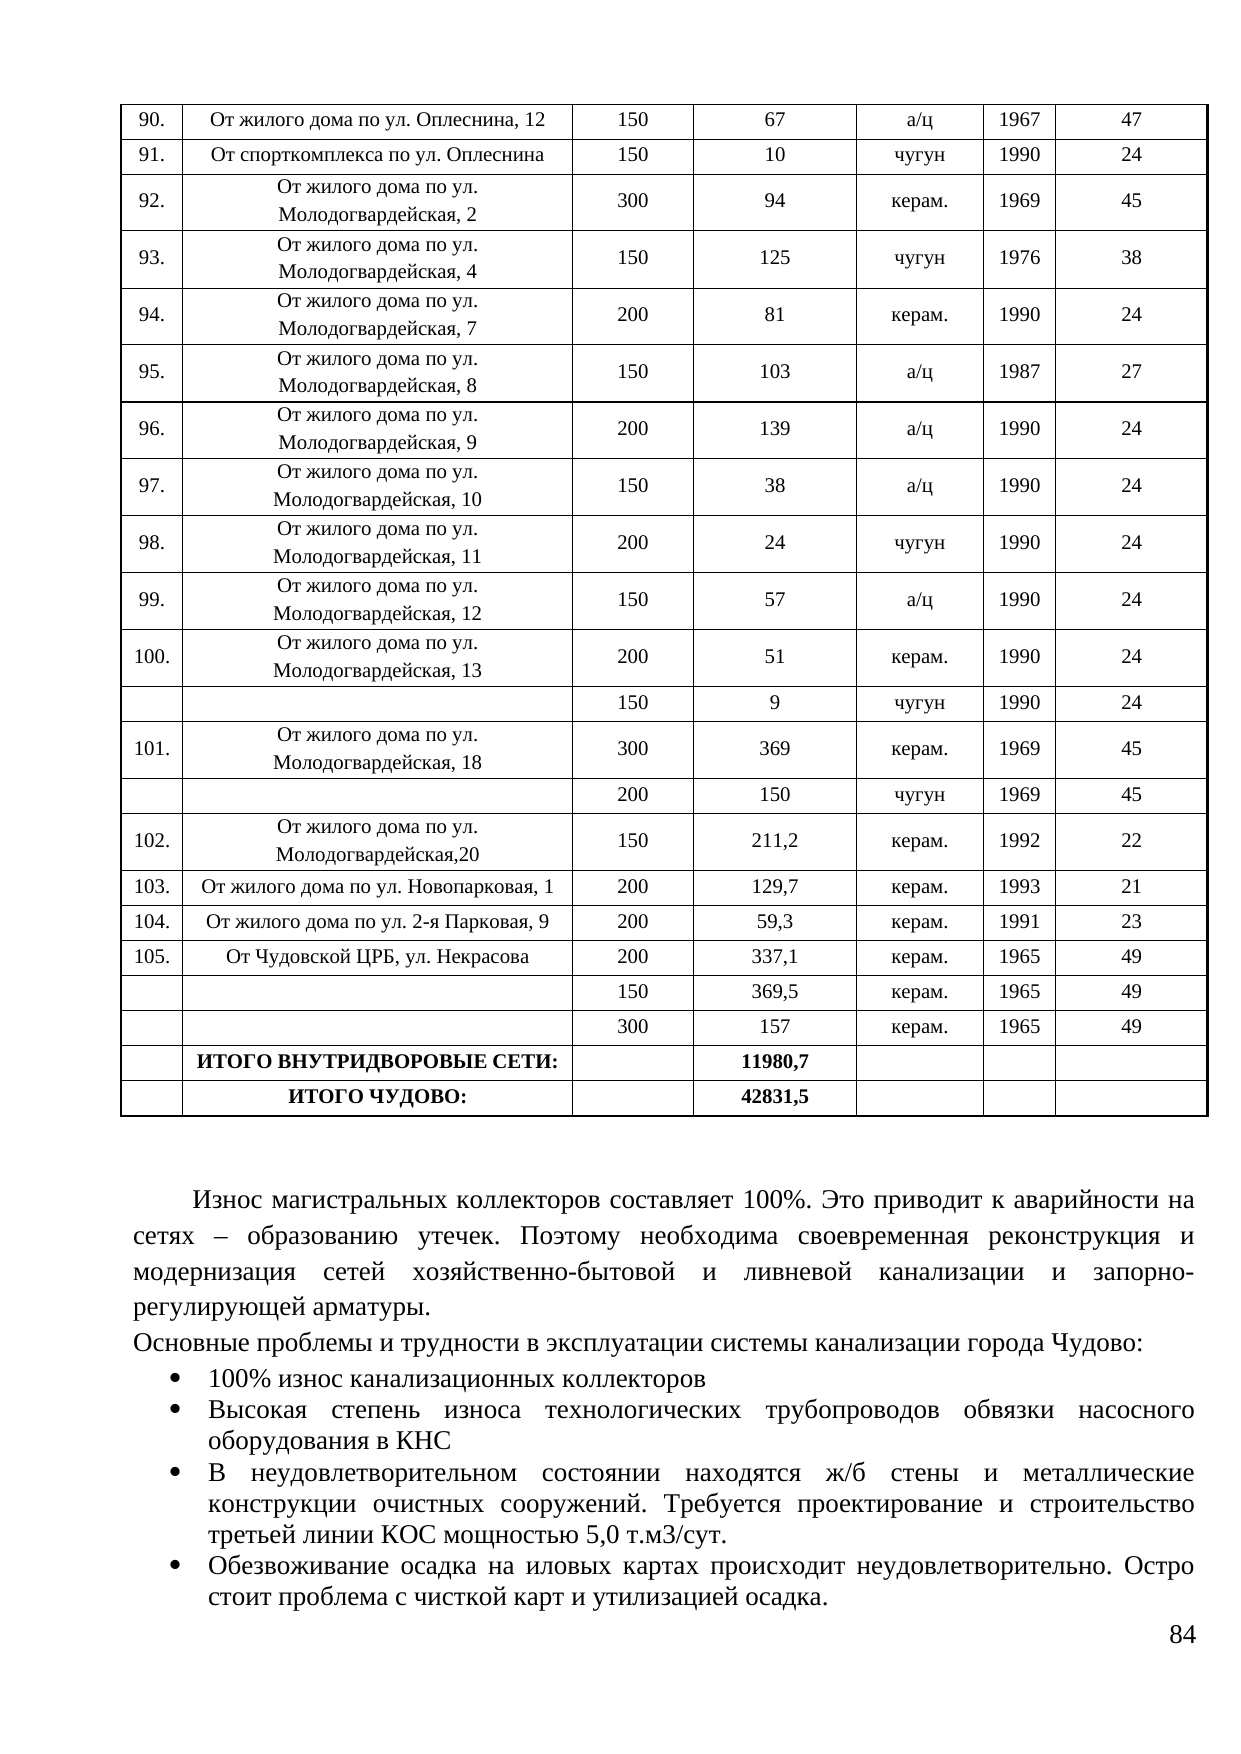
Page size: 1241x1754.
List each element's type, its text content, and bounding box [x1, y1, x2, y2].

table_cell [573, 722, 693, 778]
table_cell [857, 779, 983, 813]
text Износ магистральных коллекторов составляет 100%. Это приводит к аварийности на сетях – образованию утечек. Поэтому необходима своевременная реконструкция и модернизация сетей хозяйственно-бытовой и ливневой канализации и запорно-регулирующей арматуры. [133, 1183, 1196, 1322]
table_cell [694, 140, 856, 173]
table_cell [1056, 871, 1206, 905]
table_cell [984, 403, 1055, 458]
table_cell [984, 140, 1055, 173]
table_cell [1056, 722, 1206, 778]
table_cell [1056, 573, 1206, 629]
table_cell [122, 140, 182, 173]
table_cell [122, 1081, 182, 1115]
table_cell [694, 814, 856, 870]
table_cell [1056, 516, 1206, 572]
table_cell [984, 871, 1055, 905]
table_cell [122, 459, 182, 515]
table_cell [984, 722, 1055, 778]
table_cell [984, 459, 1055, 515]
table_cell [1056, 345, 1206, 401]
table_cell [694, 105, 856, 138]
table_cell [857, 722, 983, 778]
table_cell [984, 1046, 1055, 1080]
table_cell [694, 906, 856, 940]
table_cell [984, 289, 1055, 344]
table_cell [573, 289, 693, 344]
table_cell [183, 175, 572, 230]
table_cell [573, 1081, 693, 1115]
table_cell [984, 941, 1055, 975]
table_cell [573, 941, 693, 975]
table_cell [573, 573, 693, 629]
list Обезвоживание осадка на иловых картах происходит неудовлетворительно. Остро стоит проблема с чисткой карт и утилизацией осадка. [170, 1549, 1196, 1612]
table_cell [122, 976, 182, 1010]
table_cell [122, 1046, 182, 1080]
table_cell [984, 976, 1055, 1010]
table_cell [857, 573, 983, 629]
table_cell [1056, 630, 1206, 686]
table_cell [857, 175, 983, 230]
text Основные проблемы и трудности в эксплуатации системы канализации города Чудово: [133, 1326, 1196, 1357]
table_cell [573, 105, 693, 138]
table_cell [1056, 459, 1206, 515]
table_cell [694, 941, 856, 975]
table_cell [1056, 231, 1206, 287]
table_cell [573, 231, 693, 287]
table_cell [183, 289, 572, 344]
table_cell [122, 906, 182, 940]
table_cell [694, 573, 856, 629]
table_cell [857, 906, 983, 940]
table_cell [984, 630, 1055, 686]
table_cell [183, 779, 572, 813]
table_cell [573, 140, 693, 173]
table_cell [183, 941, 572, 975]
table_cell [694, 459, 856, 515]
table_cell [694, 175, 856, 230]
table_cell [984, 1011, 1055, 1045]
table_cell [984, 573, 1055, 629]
list В неудовлетворительном состоянии находятся ж/б стены и металлические конструкции очистных сооружений. Требуется проектирование и строительство третьей линии КОС мощностью 5,0 т.м3/сут. [170, 1456, 1196, 1549]
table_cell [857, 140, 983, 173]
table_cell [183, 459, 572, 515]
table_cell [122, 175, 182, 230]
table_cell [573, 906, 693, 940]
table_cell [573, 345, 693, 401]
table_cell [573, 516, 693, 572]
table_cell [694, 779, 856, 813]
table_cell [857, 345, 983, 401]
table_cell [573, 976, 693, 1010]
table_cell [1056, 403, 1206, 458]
list Высокая степень износа технологических трубопроводов обвязки насосного оборудования в КНС [170, 1393, 1196, 1456]
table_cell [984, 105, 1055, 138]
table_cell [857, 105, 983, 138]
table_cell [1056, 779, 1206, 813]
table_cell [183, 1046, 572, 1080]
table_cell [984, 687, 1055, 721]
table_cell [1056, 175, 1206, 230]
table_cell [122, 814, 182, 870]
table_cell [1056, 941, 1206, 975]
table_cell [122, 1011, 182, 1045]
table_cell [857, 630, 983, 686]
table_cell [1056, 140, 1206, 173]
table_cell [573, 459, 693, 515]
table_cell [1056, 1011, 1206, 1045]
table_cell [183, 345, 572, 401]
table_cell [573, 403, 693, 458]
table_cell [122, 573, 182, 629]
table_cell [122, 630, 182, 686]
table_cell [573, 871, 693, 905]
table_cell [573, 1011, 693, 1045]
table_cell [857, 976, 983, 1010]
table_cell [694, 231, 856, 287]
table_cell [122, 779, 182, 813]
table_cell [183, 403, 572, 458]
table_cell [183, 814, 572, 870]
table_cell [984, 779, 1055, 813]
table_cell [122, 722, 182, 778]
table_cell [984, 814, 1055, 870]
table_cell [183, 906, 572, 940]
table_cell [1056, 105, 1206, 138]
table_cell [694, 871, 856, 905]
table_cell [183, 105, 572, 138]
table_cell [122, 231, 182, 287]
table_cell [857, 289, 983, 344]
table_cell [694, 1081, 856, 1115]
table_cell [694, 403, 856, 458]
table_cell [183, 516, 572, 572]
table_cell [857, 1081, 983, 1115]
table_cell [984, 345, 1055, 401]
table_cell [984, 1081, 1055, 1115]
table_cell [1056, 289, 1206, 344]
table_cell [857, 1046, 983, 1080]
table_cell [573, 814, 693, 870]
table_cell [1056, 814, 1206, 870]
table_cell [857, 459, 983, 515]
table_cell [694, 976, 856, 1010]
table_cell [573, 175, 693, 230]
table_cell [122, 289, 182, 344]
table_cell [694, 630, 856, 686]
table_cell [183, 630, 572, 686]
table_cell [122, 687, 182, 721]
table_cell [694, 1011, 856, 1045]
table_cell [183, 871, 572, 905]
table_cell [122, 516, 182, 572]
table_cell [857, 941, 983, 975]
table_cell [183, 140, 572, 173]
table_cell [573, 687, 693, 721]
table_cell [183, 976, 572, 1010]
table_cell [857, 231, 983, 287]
list 100% износ канализационных коллекторов [170, 1362, 1196, 1393]
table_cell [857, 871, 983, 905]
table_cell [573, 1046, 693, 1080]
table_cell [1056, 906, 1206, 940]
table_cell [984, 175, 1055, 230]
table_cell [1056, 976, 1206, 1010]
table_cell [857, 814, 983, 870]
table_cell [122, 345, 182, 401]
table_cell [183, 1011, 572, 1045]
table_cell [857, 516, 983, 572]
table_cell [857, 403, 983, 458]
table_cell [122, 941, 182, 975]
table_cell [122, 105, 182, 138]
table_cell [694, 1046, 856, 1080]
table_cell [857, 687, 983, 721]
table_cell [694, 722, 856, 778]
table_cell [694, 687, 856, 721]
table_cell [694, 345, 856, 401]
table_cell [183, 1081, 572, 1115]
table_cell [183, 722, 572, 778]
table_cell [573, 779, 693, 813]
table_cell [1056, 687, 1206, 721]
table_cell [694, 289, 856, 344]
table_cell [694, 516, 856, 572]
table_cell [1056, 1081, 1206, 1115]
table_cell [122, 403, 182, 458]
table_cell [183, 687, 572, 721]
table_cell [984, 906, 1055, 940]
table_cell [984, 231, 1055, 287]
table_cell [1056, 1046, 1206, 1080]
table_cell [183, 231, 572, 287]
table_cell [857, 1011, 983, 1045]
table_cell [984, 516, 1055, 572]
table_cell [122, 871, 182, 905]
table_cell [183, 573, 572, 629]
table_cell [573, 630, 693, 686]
